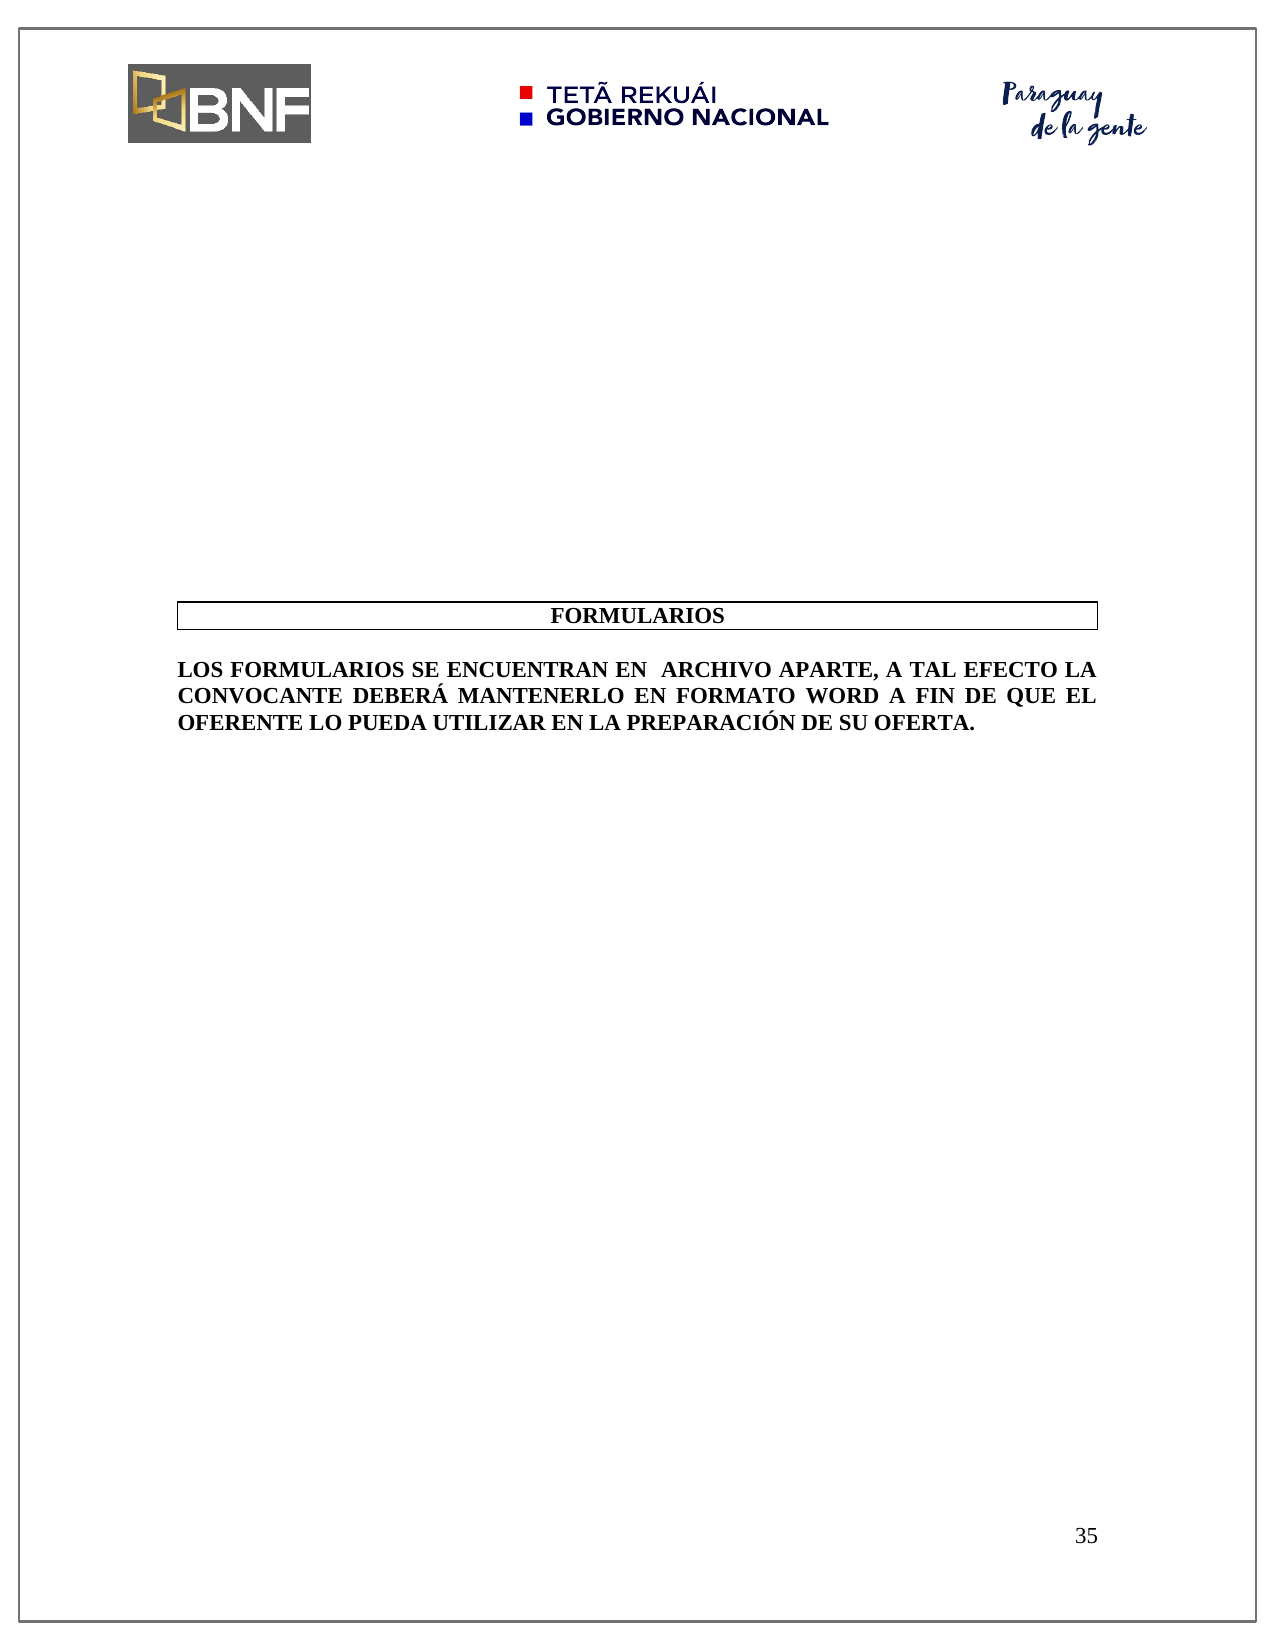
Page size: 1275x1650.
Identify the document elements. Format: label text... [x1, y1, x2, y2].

picture [502, 62, 841, 152]
table_header FORMULARIOS [178, 603, 1097, 629]
picture [126, 64, 311, 142]
list LOS FORMULARIOS SE ENCUENTRAN EN ARCHIVO APARTE, A TAL EFECTO LA CONVOCANTE DEBERÁ MANTENERLO EN FORMATO WORD A FIN DE QUE EL OFERENTE LO PUEDA UTILIZAR EN LA PREPARACIÓN DE SU OFERTA. [177, 656, 1098, 735]
picture [975, 75, 1159, 152]
